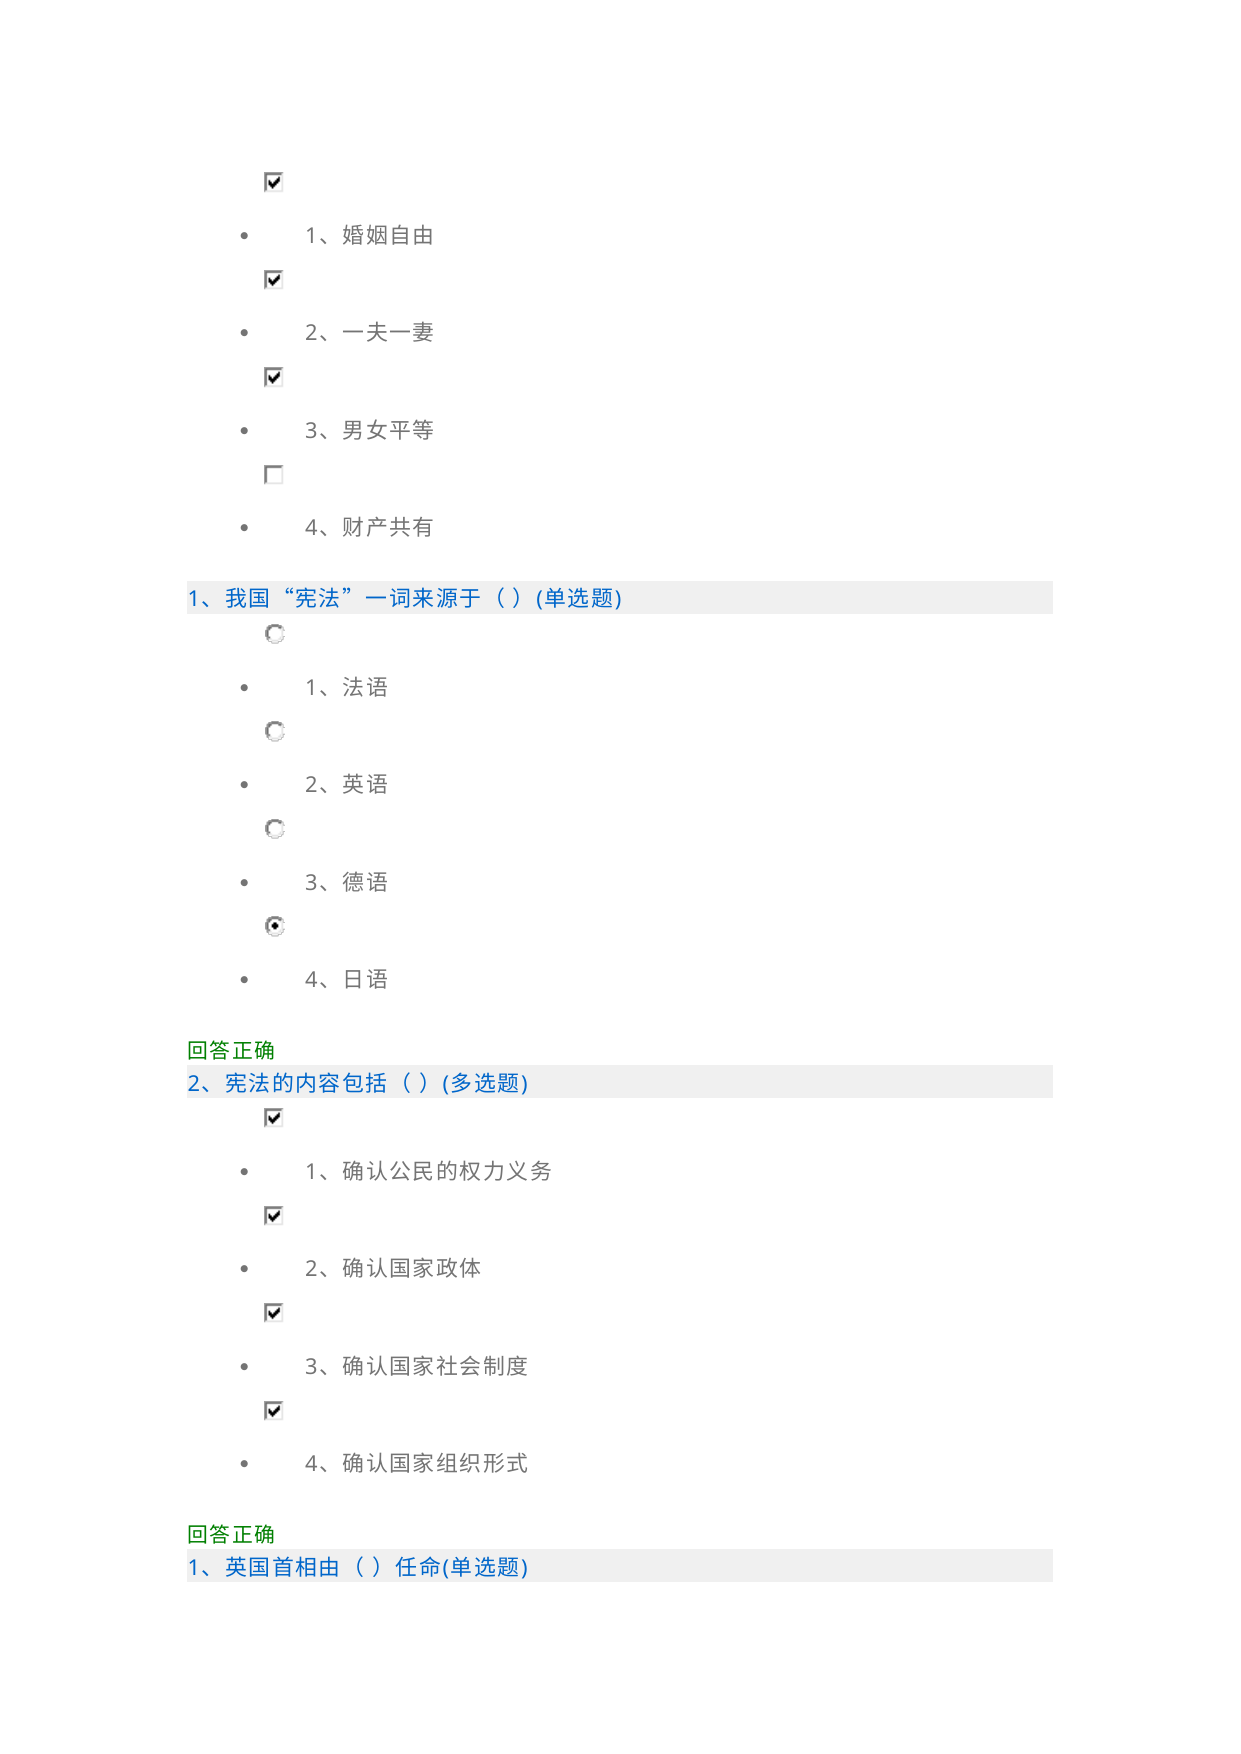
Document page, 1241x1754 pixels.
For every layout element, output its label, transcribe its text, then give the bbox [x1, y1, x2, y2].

text 1、英国首相由（ ）任命(单选题) [187, 1549, 1053, 1582]
list 1、法语 [241, 614, 1053, 711]
list 4、财产共有 [241, 454, 1053, 552]
list 1、婚姻自由 [241, 162, 1053, 259]
text 回答正确 [187, 1033, 1053, 1065]
list 4、日语 [241, 906, 1053, 1004]
list 3、确认国家社会制度 [241, 1293, 1053, 1390]
list 4、确认国家组织形式 [241, 1390, 1053, 1488]
text 2、宪法的内容包括（ ）(多选题) [187, 1065, 1053, 1098]
list 2、英语 [241, 711, 1053, 809]
list 3、德语 [241, 809, 1053, 906]
list 2、确认国家政体 [241, 1195, 1053, 1293]
text 回答正确 [187, 1517, 1053, 1549]
list 3、男女平等 [241, 357, 1053, 454]
list 1、确认公民的权力义务 [241, 1098, 1053, 1195]
list 2、一夫一妻 [241, 259, 1053, 357]
text 1、我国“宪法”一词来源于（ ）(单选题) [187, 581, 1053, 614]
